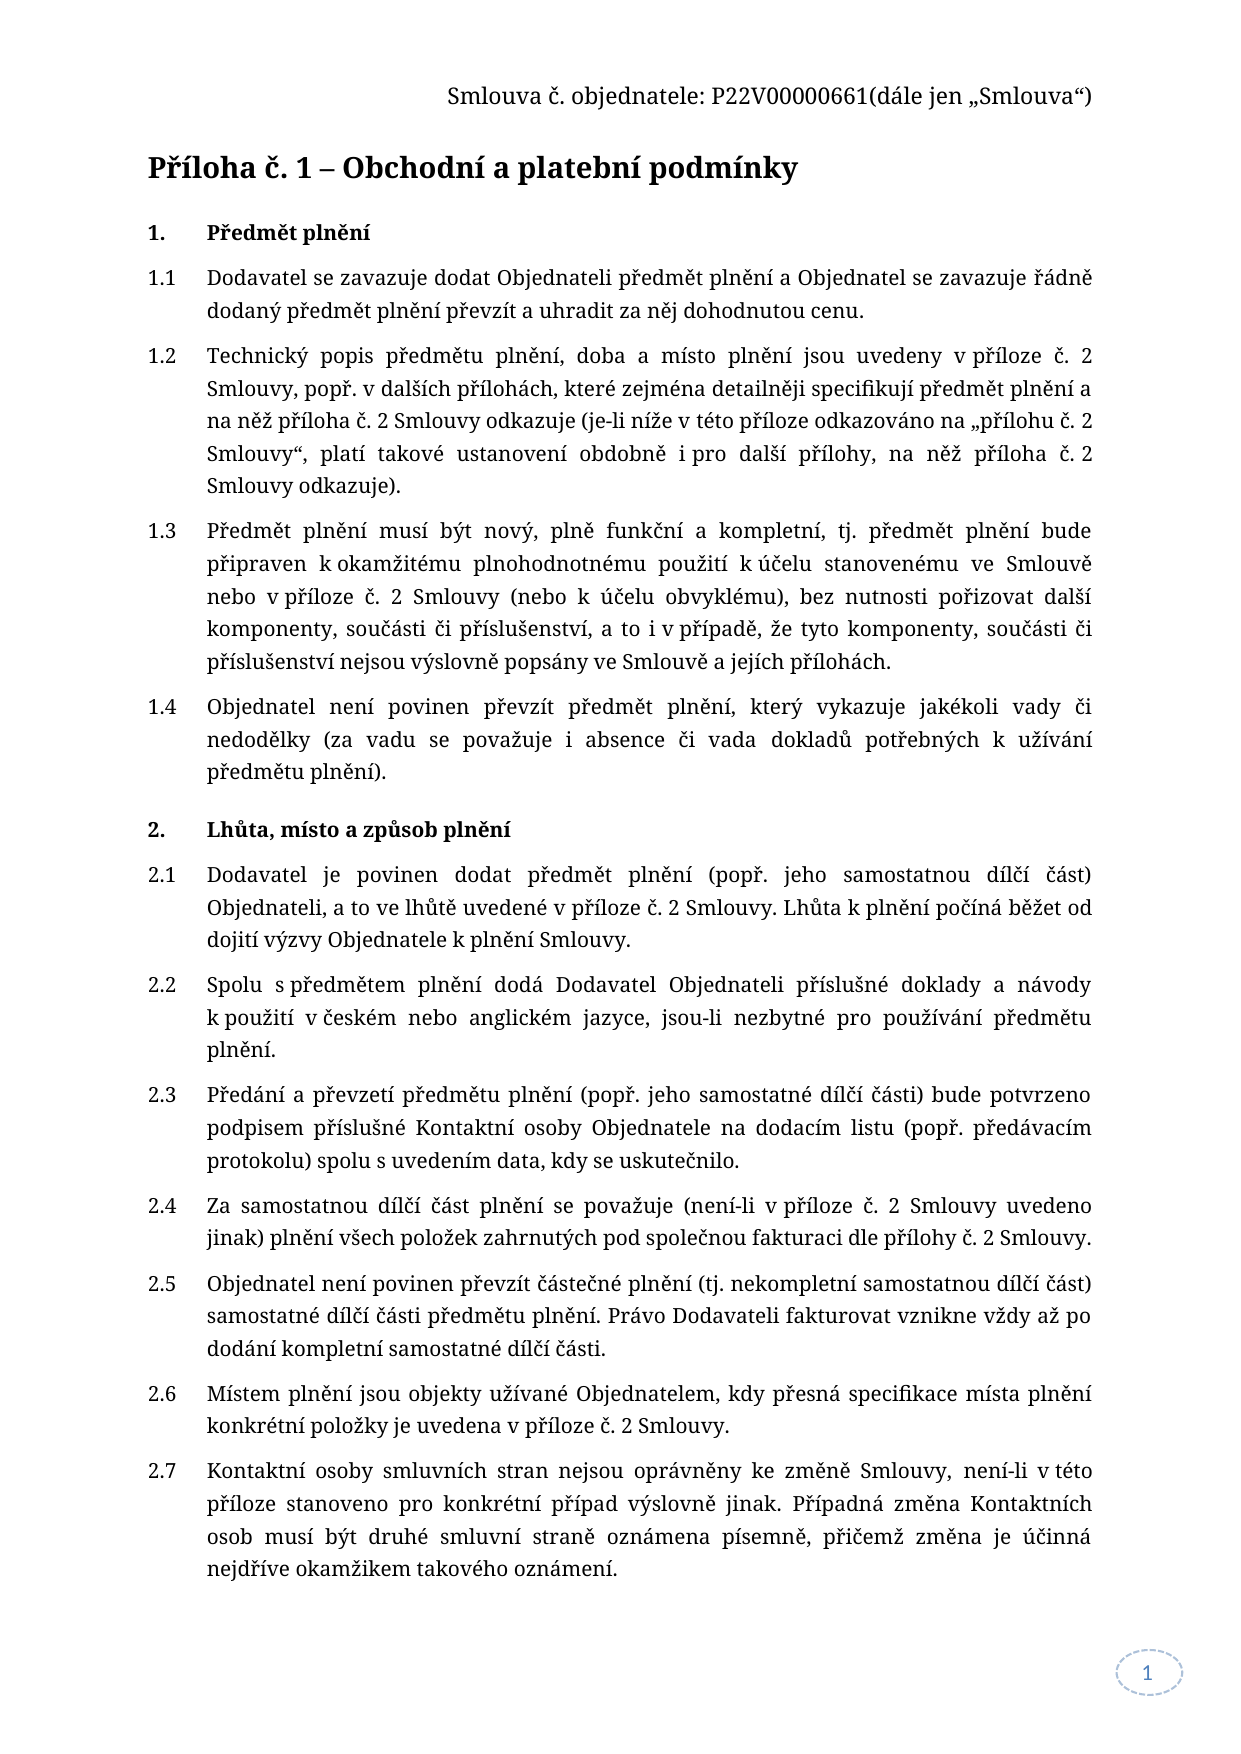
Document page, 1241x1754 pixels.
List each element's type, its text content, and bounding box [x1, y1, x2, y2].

list Technický popis předmětu plnění, doba a místo plnění jsou uvedeny v příloze č. 2 Smlouvy, popř. v dalších přílohách, které zejména detailněji specifikují předmět plnění a na něž příloha č. 2 Smlouvy odkazuje (je-li níže v této příloze odkazováno na „přílohu č. 2 Smlouvy“, platí takové ustanovení obdobně i pro další přílohy, na něž příloha č. 2 Smlouvy odkazuje). [148, 341, 1093, 500]
list Lhůta, místo a způsob plnění [148, 815, 1093, 843]
list Objednatel není povinen převzít částečné plnění (tj. nekompletní samostatnou dílčí část) samostatné dílčí části předmětu plnění. Právo Dodavateli fakturovat vznikne vždy až po dodání kompletní samostatné dílčí části. [148, 1269, 1093, 1362]
list Dodavatel je povinen dodat předmět plnění (popř. jeho samostatnou dílčí část) Objednateli, a to ve lhůtě uvedené v příloze č. 2 Smlouvy. Lhůta k plnění počíná běžet od dojití výzvy Objednatele k plnění Smlouvy. [148, 860, 1093, 954]
text Příloha č. 1 – Obchodní a platební podmínky [148, 148, 1093, 187]
list Předání a převzetí předmětu plnění (popř. jeho samostatné dílčí části) bude potvrzeno podpisem příslušné Kontaktní osoby Objednatele na dodacím listu (popř. předávacím protokolu) spolu s uvedením data, kdy se uskutečnilo. [148, 1081, 1093, 1174]
list Dodavatel se zavazuje dodat Objednateli předmět plnění a Objednatel se zavazuje řádně dodaný předmět plnění převzít a uhradit za něj dohodnutou cenu. [148, 263, 1093, 324]
list Objednatel není povinen převzít předmět plnění, který vykazuje jakékoli vady či nedodělky (za vadu se považuje i absence či vada dokladů potřebných k užívání předmětu plnění). [148, 692, 1093, 786]
list Předmět plnění musí být nový, plně funkční a kompletní, tj. předmět plnění bude připraven k okamžitému plnohodnotnému použití k účelu stanovenému ve Smlouvě nebo v příloze č. 2 Smlouvy (nebo k účelu obvyklému), bez nutnosti pořizovat další komponenty, součásti či příslušenství, a to i v případě, že tyto komponenty, součásti či příslušenství nejsou výslovně popsány ve Smlouvě a jejích přílohách. [148, 517, 1093, 675]
list Spolu s předmětem plnění dodá Dodavatel Objednateli příslušné doklady a návody k použití v českém nebo anglickém jazyce, jsou-li nezbytné pro používání předmětu plnění. [148, 970, 1093, 1064]
list Předmět plnění [148, 218, 1093, 247]
list Kontaktní osoby smluvních stran nejsou oprávněny ke změně Smlouvy, není-li v této příloze stanoveno pro konkrétní případ výslovně jinak. Případná změna Kontaktních osob musí být druhé smluvní straně oznámena písemně, přičemž změna je účinná nejdříve okamžikem takového oznámení. [148, 1457, 1093, 1583]
list Místem plnění jsou objekty užívané Objednatelem, kdy přesná specifikace místa plnění konkrétní položky je uvedena v příloze č. 2 Smlouvy. [148, 1379, 1093, 1440]
list Za samostatnou dílčí část plnění se považuje (není-li v příloze č. 2 Smlouvy uvedeno jinak) plnění všech položek zahrnutých pod společnou fakturaci dle přílohy č. 2 Smlouvy. [148, 1191, 1093, 1252]
